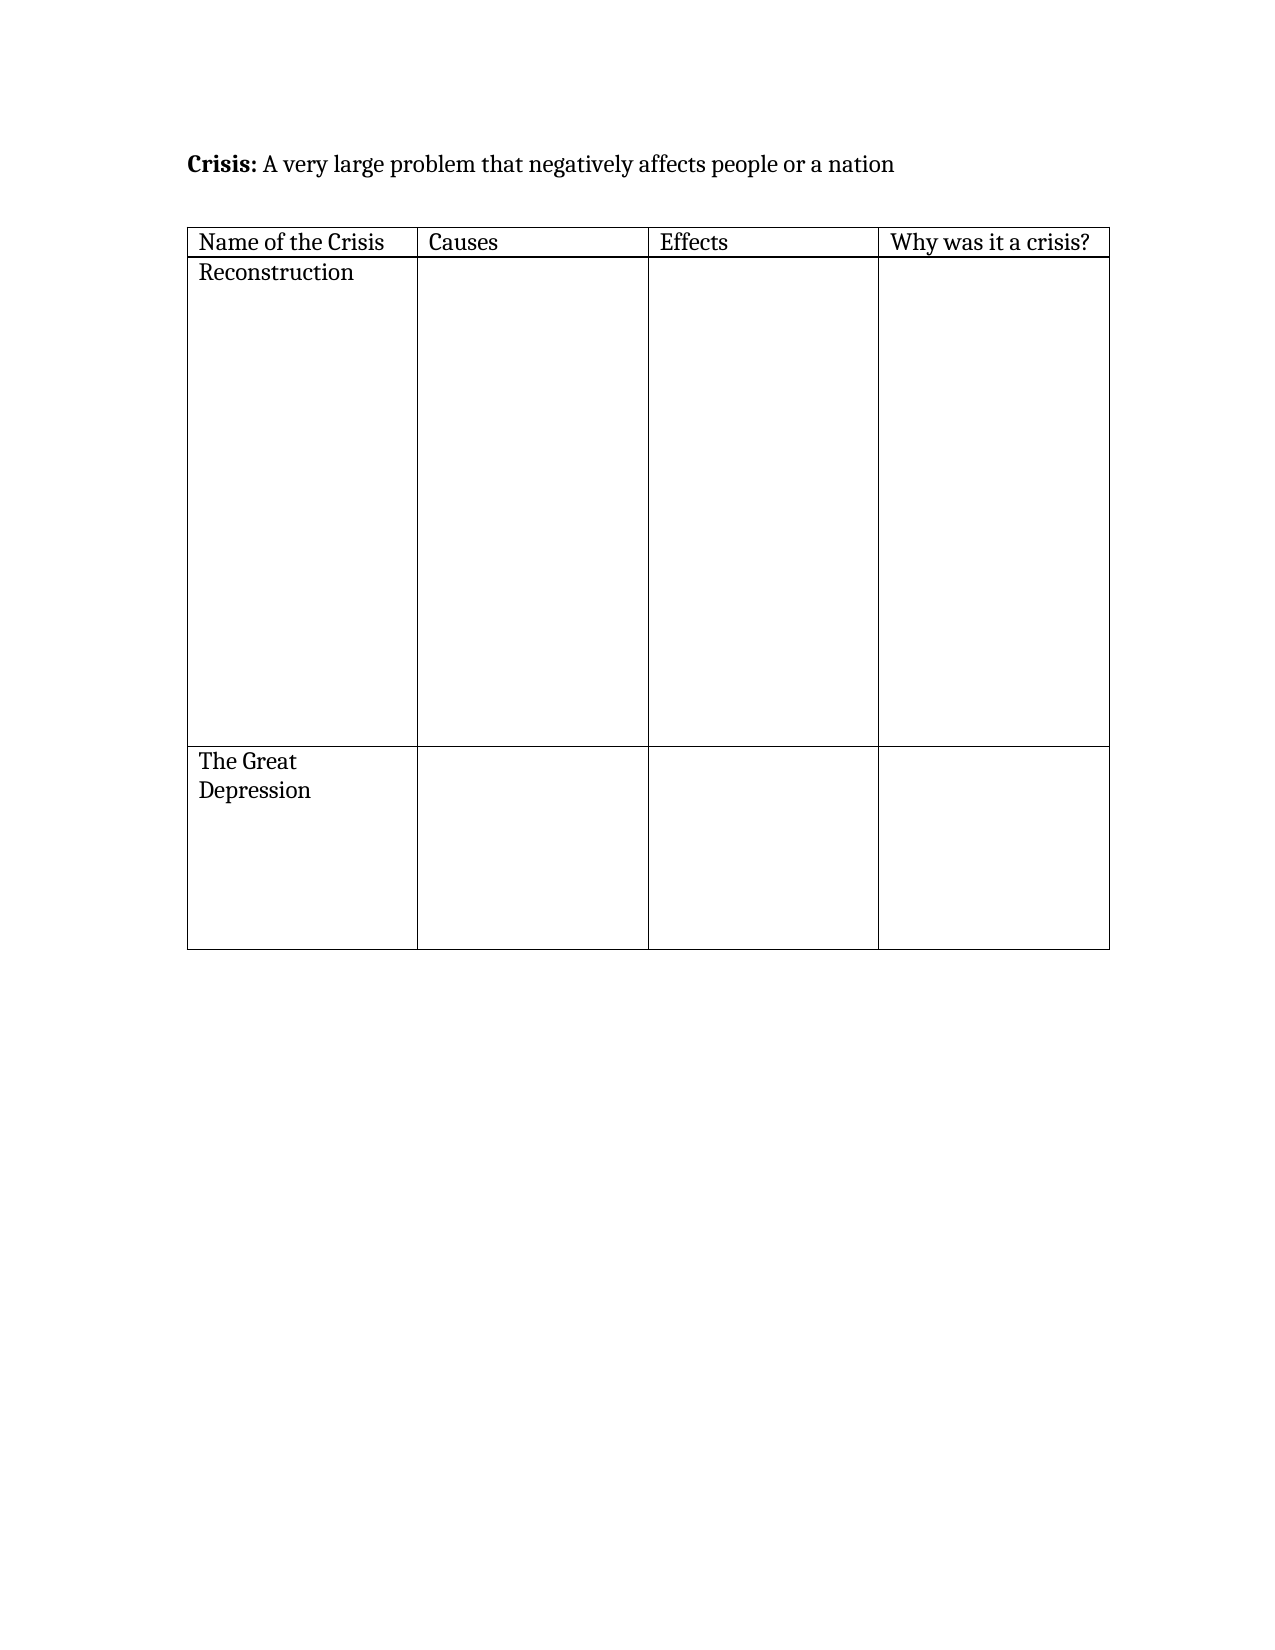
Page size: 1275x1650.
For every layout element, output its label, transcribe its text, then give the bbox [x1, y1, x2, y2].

table_cell [649, 747, 878, 948]
table_header Why was it a crisis? [879, 228, 1109, 256]
table_cell [418, 747, 648, 948]
table_cell [418, 258, 648, 746]
table_header Name of the Crisis [188, 228, 417, 256]
text Crisis: A very large problem that negatively affects people or a nation [187, 150, 1087, 179]
table_cell [879, 258, 1109, 746]
table_cell Reconstruction [188, 258, 417, 746]
table_cell [649, 258, 878, 746]
table_header Effects [649, 228, 878, 256]
table_header Causes [418, 228, 648, 256]
table_cell The Great Depression [188, 747, 417, 948]
table_cell [879, 747, 1109, 948]
